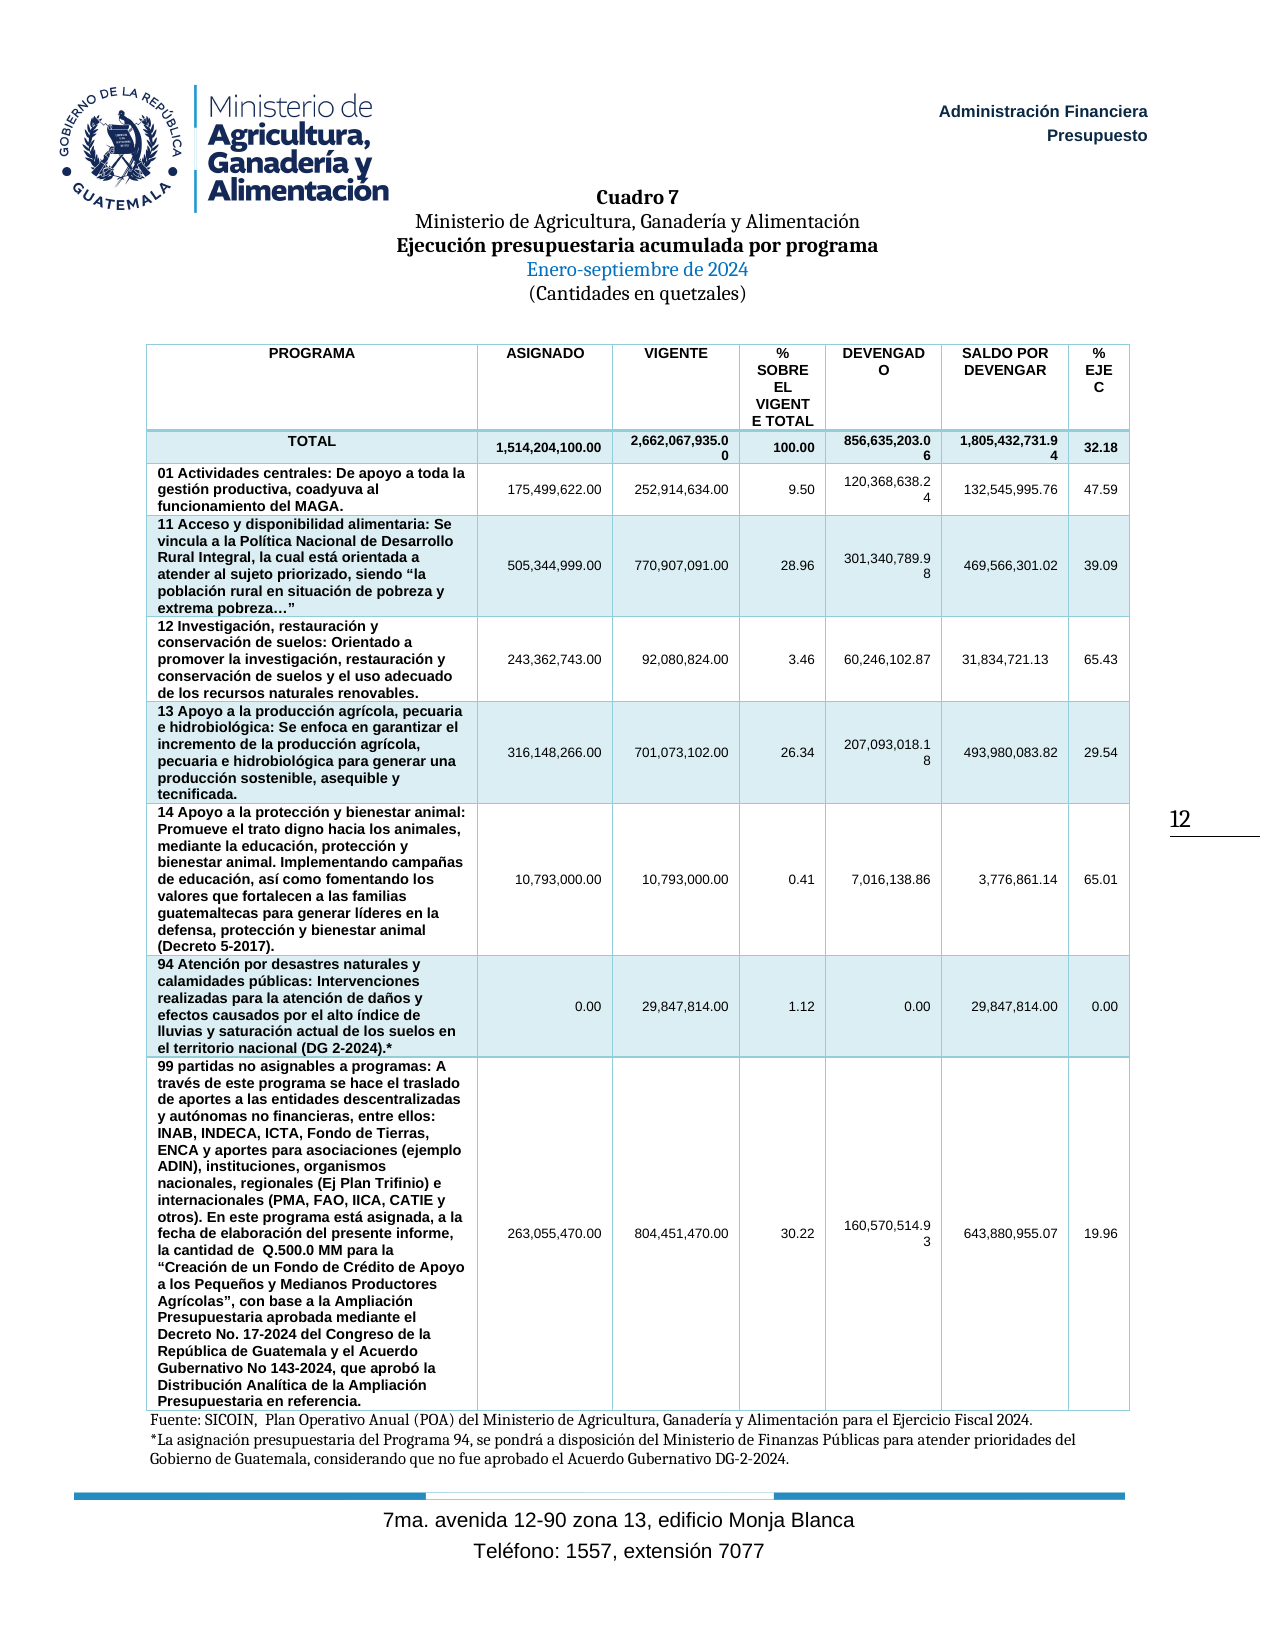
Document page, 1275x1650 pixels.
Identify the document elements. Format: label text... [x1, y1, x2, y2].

table_cell 47.59 [1069, 464, 1129, 514]
table_cell 770,907,091.00 [613, 516, 739, 616]
table_cell 14 Apoyo a la protección y bienestar animal: Promueve el trato digno hacia los animales, mediante la educación, protección y bienestar animal. Implementando campañas de educación, así como fomentando los valores que fortalecen a las familias guatemaltecas para generar líderes en la defensa, protección y bienestar animal (Decreto 5-2017). [147, 804, 477, 955]
picture [0, 1483, 1237, 1509]
table_cell 701,073,102.00 [613, 702, 739, 803]
table_cell 804,451,470.00 [613, 1058, 739, 1410]
table_header ASIGNADO [478, 345, 612, 429]
table_cell 92,080,824.00 [613, 617, 739, 701]
table_cell 175,499,622.00 [478, 464, 612, 514]
table_cell 99 partidas no asignables a programas: A través de este programa se hace el traslado de aportes a las entidades descentralizadas y autónomas no financieras, entre ellos: INAB, INDECA, ICTA, Fondo de Tierras, ENCA y aportes para asociaciones (ejemplo ADIN), instituciones, organismos nacionales, regionales (Ej Plan Trifinio) e internacionales (PMA, FAO, IICA, CATIE y otros). En este programa está asignada, a la fecha de elaboración del presente informe, la cantidad de Q.500.0 MM para la “Creación de un Fondo de Crédito de Apoyo a los Pequeños y Medianos Productores Agrícolas”, con base a la Ampliación Presupuestaria aprobada mediante el Decreto No. 17-2024 del Congreso de la República de Guatemala y el Acuerdo Gubernativo No 143-2024, que aprobó la Distribución Analítica de la Ampliación Presupuestaria en referencia. [147, 1058, 477, 1410]
text Fuente: SICOIN, Plan Operativo Anual (POA) del Ministerio de Agricultura, Ganadería y Alimentación para el Ejercicio Fiscal 2024. [150, 1411, 1125, 1430]
table_cell 243,362,743.00 [478, 617, 612, 701]
table_cell 252,914,634.00 [613, 464, 739, 514]
table_cell 1,514,204,100.00 [478, 432, 612, 463]
table_cell 3,776,861.14 [942, 804, 1068, 955]
table_cell 65.01 [1069, 804, 1129, 955]
table_cell 263,055,470.00 [478, 1058, 612, 1410]
table_cell 12 Investigación, restauración y conservación de suelos: Orientado a promover la investigación, restauración y conservación de suelos y el uso adecuado de los recursos naturales renovables. [147, 617, 477, 701]
table_cell 2,662,067,935.00 [613, 432, 739, 463]
table_cell 1.12 [740, 956, 825, 1056]
table_cell 493,980,083.82 [942, 702, 1068, 803]
table_cell 856,635,203.06 [826, 432, 941, 463]
table_cell 39.09 [1069, 516, 1129, 616]
table_cell 160,570,514.93 [826, 1058, 941, 1410]
table_cell 10,793,000.00 [613, 804, 739, 955]
table_cell 0.00 [478, 956, 612, 1056]
table_cell 29,847,814.00 [942, 956, 1068, 1056]
table_cell 94 Atención por desastres naturales y calamidades públicas: Intervenciones realizadas para la atención de daños y efectos causados por el alto índice de lluvias y saturación actual de los suelos en el territorio nacional (DG 2-2024).* [147, 956, 477, 1056]
table_cell 29.54 [1069, 702, 1129, 803]
table_cell 31,834,721.13 [942, 617, 1068, 701]
table_cell 9.50 [740, 464, 825, 514]
text *La asignación presupuestaria del Programa 94, se pondrá a disposición del Ministerio de Finanzas Públicas para atender prioridades del Gobierno de Guatemala, considerando que no fue aprobado el Acuerdo Gubernativo DG-2-2024. [150, 1430, 1125, 1468]
table_cell 01 Actividades centrales: De apoyo a toda la gestión productiva, coadyuva al funcionamiento del MAGA. [147, 464, 477, 514]
table_cell 32.18 [1069, 432, 1129, 463]
text Ministerio de Agricultura, Ganadería y Alimentación [150, 210, 1125, 234]
table_cell 643,880,955.07 [942, 1058, 1068, 1410]
table_cell 3.46 [740, 617, 825, 701]
table_cell 65.43 [1069, 617, 1129, 701]
table_cell 60,246,102.87 [826, 617, 941, 701]
table_header % SOBRE EL VIGENTE TOTAL [740, 345, 825, 429]
table_cell 11 Acceso y disponibilidad alimentaria: Se vincula a la Política Nacional de Desarrollo Rural Integral, la cual está orientada a atender al sujeto priorizado, siendo “la población rural en situación de pobreza y extrema pobreza…” [147, 516, 477, 616]
table_header % EJEC [1069, 345, 1129, 429]
table_cell 28.96 [740, 516, 825, 616]
table_cell 100.00 [740, 432, 825, 463]
table_cell TOTAL [147, 432, 477, 463]
table_cell 0.00 [826, 956, 941, 1056]
table_cell 0.00 [1069, 956, 1129, 1056]
table_cell 316,148,266.00 [478, 702, 612, 803]
table_cell 1,805,432,731.94 [942, 432, 1068, 463]
table_cell 207,093,018.18 [826, 702, 941, 803]
table_cell 469,566,301.02 [942, 516, 1068, 616]
table_cell 132,545,995.76 [942, 464, 1068, 514]
text Cuadro 7 [150, 186, 1125, 210]
text (Cantidades en quetzales) [150, 282, 1125, 306]
table_cell 120,368,638.24 [826, 464, 941, 514]
table_cell 10,793,000.00 [478, 804, 612, 955]
table_header VIGENTE [613, 345, 739, 429]
table_header DEVENGADO [826, 345, 941, 429]
picture [49, 76, 403, 223]
table_cell 26.34 [740, 702, 825, 803]
table_cell 29,847,814.00 [613, 956, 739, 1056]
table_cell 0.41 [740, 804, 825, 955]
table_cell 13 Apoyo a la producción agrícola, pecuaria e hidrobiológica: Se enfoca en garantizar el incremento de la producción agrícola, pecuaria e hidrobiológica para generar una producción sostenible, asequible y tecnificada. [147, 702, 477, 803]
table_header PROGRAMA [147, 345, 477, 429]
table_cell 7,016,138.86 [826, 804, 941, 955]
table_cell 301,340,789.98 [826, 516, 941, 616]
table_cell 19.96 [1069, 1058, 1129, 1410]
table_cell 505,344,999.00 [478, 516, 612, 616]
table_header SALDO POR DEVENGAR [942, 345, 1068, 429]
text Enero-septiembre de 2024 [150, 258, 1125, 282]
text Ejecución presupuestaria acumulada por programa [150, 234, 1125, 258]
table_cell 30.22 [740, 1058, 825, 1410]
